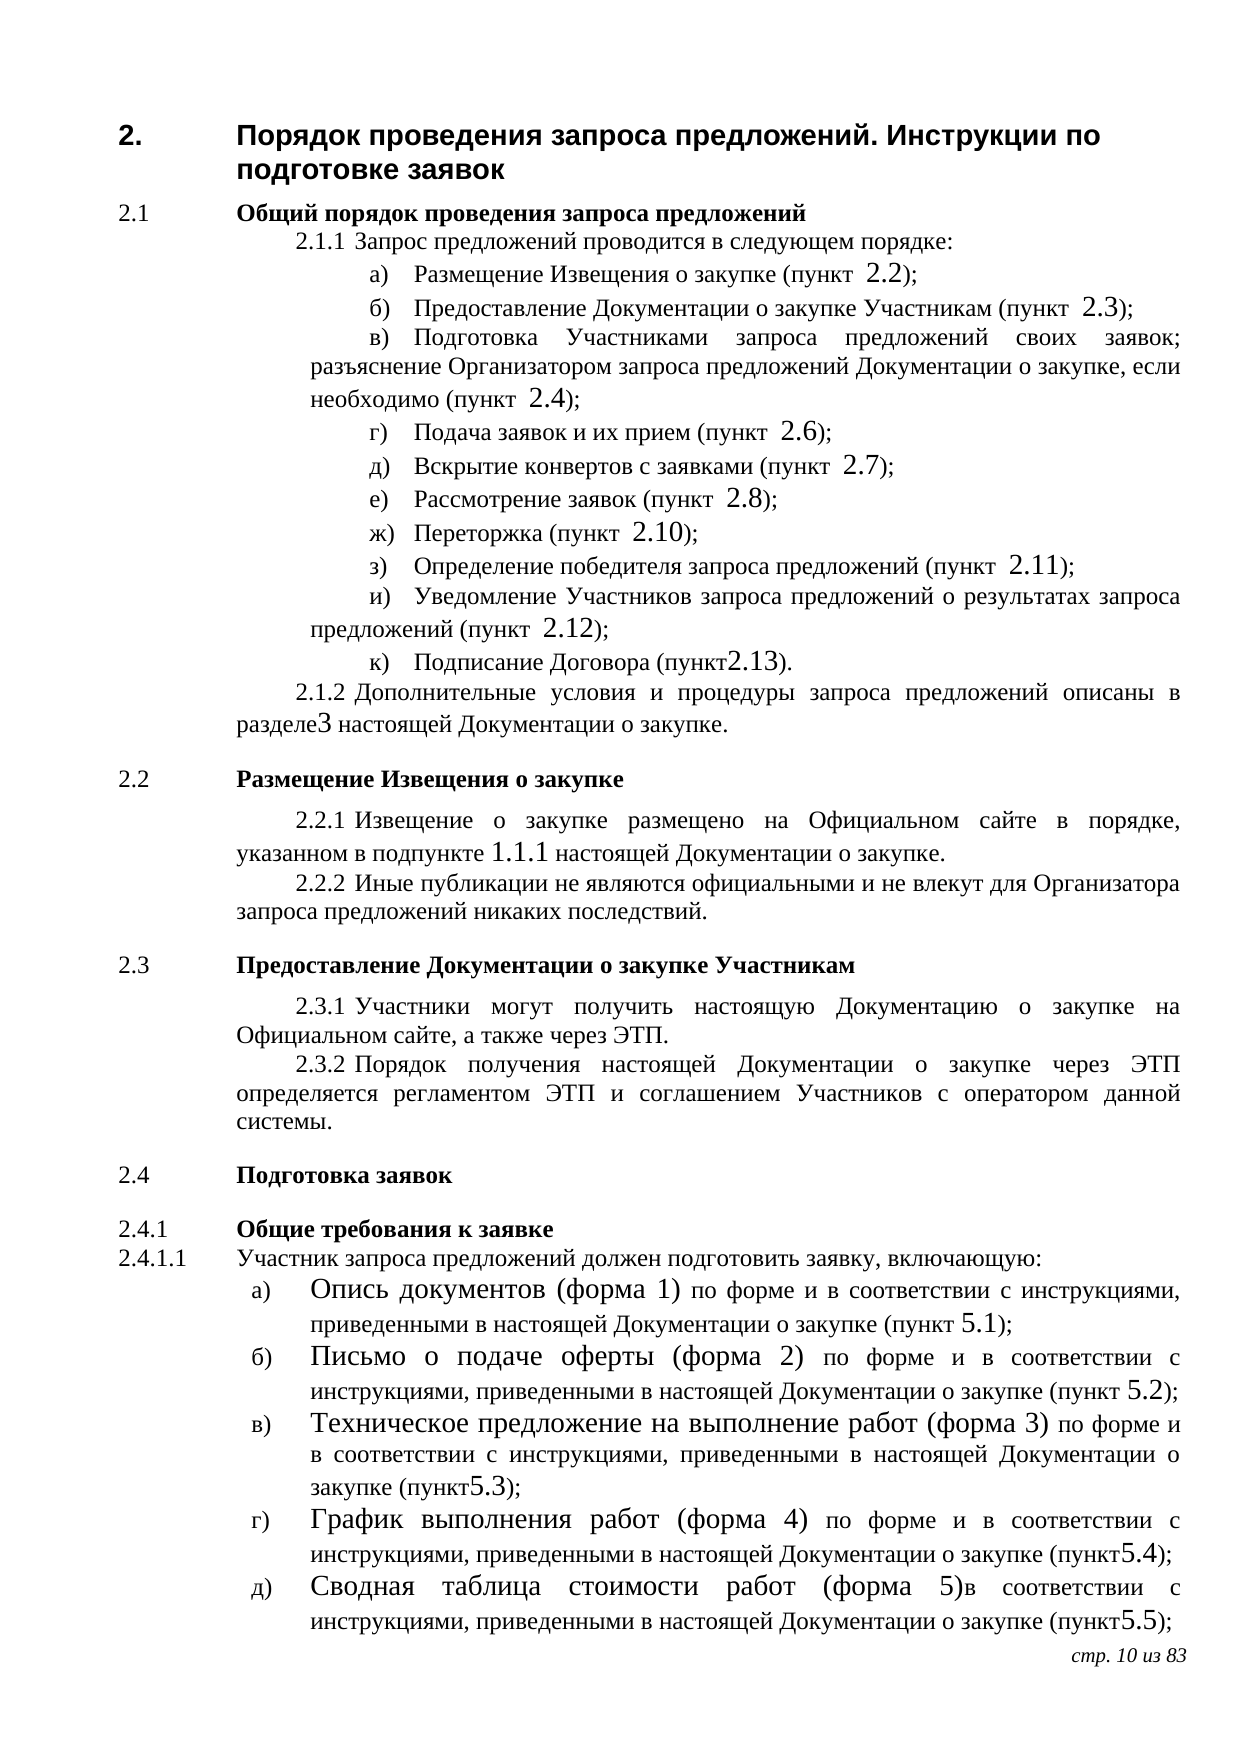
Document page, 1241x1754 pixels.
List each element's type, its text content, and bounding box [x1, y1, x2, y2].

text Предоставление Документации о закупке Участникам (пункт 2.3); [310, 289, 1181, 322]
text Подписание Договора (пункт2.13). [310, 643, 1181, 677]
text Подготовка Участниками запроса предложений своих заявок; разъяснение Организатором запроса предложений Документации о закупке, если необходимо (пункт 2.4); [310, 322, 1181, 413]
text Определение победителя запроса предложений (пункт 2.11); [310, 547, 1181, 581]
text График выполнения работ (форма 4) по форме и в соответствии с инструкциями, приведенными в настоящей Документации о закупке (пункт5.4); [251, 1501, 1181, 1568]
subtitle Размещение Извещения о закупке [118, 764, 1181, 793]
text Участники могут получить настоящую Документацию о закупке на Официальном сайте, а также через ЭТП. [236, 991, 1181, 1049]
subtitle Общий порядок проведения запроса предложений [118, 198, 1181, 226]
text Запрос предложений проводится в следующем порядке: [236, 226, 1181, 255]
text Общие требования к заявке [118, 1214, 1181, 1243]
subtitle Подготовка заявок [118, 1160, 1181, 1189]
subtitle Предоставление Документации о закупке Участникам [118, 950, 1181, 979]
text Уведомление Участников запроса предложений о результатах запроса предложений (пункт 2.12); [310, 581, 1181, 643]
text Вскрытие конвертов с заявками (пункт 2.7); [310, 447, 1181, 480]
text Рассмотрение заявок (пункт 2.8); [310, 480, 1181, 514]
text Подача заявок и их прием (пункт 2.6); [310, 413, 1181, 447]
text Дополнительные условия и процедуры запроса предложений описаны в разделе3 настоящей Документации о закупке. [236, 677, 1181, 739]
subtitle Порядок проведения запроса предложений. Инструкции по подготовке заявок [118, 118, 1181, 185]
text Сводная таблица стоимости работ (форма 5)в соответствии с инструкциями, приведенными в настоящей Документации о закупке (пункт5.5); [251, 1568, 1181, 1636]
text Размещение Извещения о закупке (пункт 2.2); [310, 255, 1181, 289]
text Письмо о подаче оферты (форма 2) по форме и в соответствии с инструкциями, приведенными в настоящей Документации о закупке (пункт 5.2); [251, 1338, 1181, 1406]
text Иные публикации не являются официальными и не влекут для Организатора запроса предложений никаких последствий. [236, 868, 1181, 925]
text Техническое предложение на выполнение работ (форма 3) по форме и в соответствии с инструкциями, приведенными в настоящей Документации о закупке (пункт5.3); [251, 1406, 1181, 1501]
text Порядок получения настоящей Документации о закупке через ЭТП определяется регламентом ЭТП и соглашением Участников с оператором данной системы. [236, 1049, 1181, 1135]
text Опись документов (форма 1) по форме и в соответствии с инструкциями, приведенными в настоящей Документации о закупке (пункт 5.1); [251, 1271, 1181, 1338]
text Извещение о закупке размещено на Официальном сайте в порядке, указанном в подпункте 1.1.1 настоящей Документации о закупке. [236, 805, 1181, 868]
text Участник запроса предложений должен подготовить заявку, включающую: [118, 1243, 1181, 1271]
text Переторжка (пункт 2.10); [310, 514, 1181, 547]
